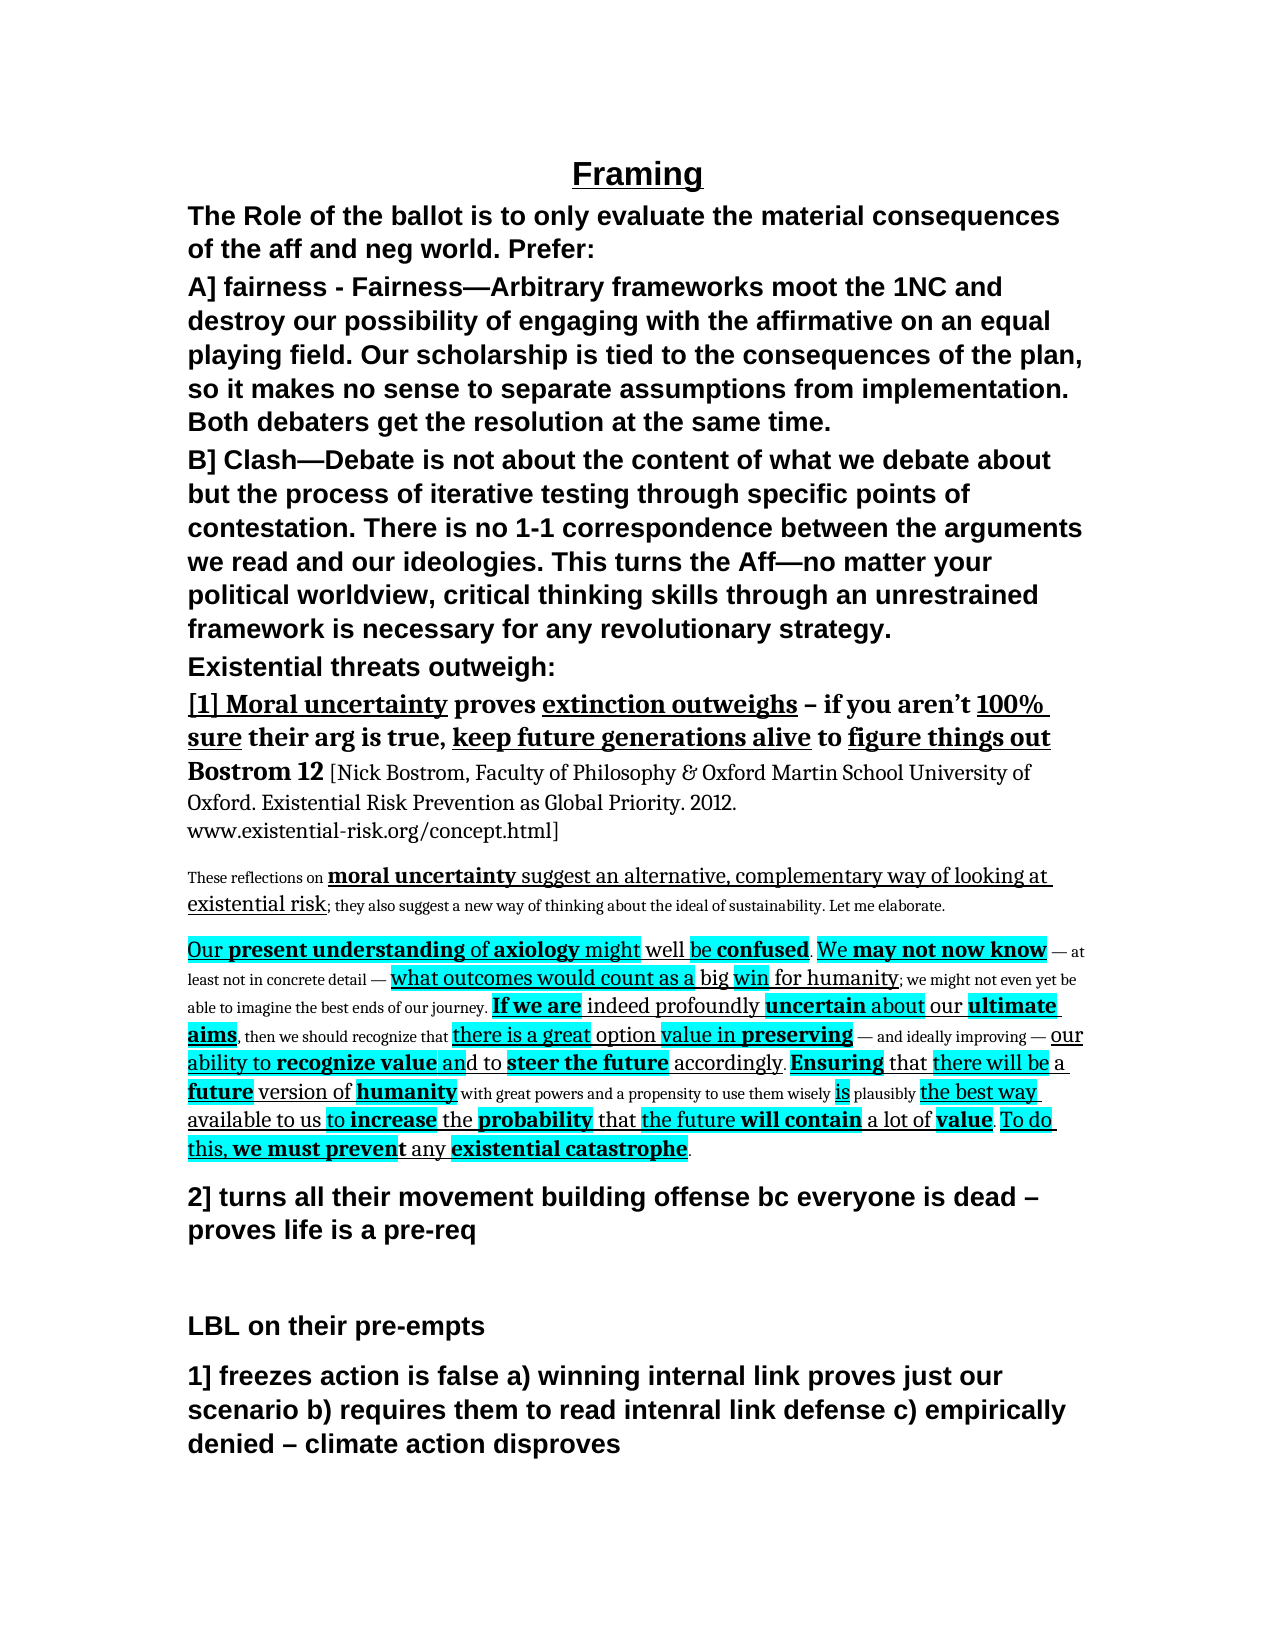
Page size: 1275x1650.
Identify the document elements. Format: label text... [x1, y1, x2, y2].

text 1] freezes action is false a) winning internal link proves just our scenario b) requires them to read intenral link defense c) empirically denied – climate action disproves [187, 1360, 1087, 1459]
subtitle The Role of the ballot is to only evaluate the material consequences of the aff and neg world. Prefer: [187, 200, 1087, 265]
text Our present understanding of axiology might well be confused. We may not now know — at least not in concrete detail — what outcomes would count as a big win for humanity; we might not even yet be able to imagine the best ends of our journey. If we are indeed profoundly uncertain about our ultimate aims, then we should recognize that there is a great option value in preserving — and ideally improving — our ability to recognize value and to steer the future accordingly. Ensuring that there will be a future version of humanity with great powers and a propensity to use them wisely is plausibly the best way available to us to increase the probability that the future will contain a lot of value. To do this, we must prevent any existential catastrophe. [187, 936, 1087, 1162]
text These reflections on moral uncertainty suggest an alternative, complementary way of looking at existential risk; they also suggest a new way of thinking about the ideal of sustainability. Let me elaborate. [187, 863, 1087, 918]
subtitle B] Clash—Debate is not about the content of what we debate about but the process of iterative testing through specific points of contestation. There is no 1-1 correspondence between the arguments we read and our ideologies. This turns the Aff—no matter your political worldview, critical thinking skills through an unrestrained framework is necessary for any revolutionary strategy. [187, 444, 1087, 644]
text 2] turns all their movement building offense bc everyone is dead – proves life is a pre-req [187, 1181, 1087, 1246]
subtitle Existential threats outweigh: [187, 651, 1087, 682]
text LBL on their pre-empts [187, 1310, 1087, 1341]
subtitle [1] Moral uncertainty proves extinction outweighs – if you aren’t 100% sure their arg is true, keep future generations alive to figure things out [187, 689, 1087, 754]
subtitle Framing [187, 154, 1087, 193]
subtitle A] fairness - Fairness—Arbitrary frameworks moot the 1NC and destroy our possibility of engaging with the affirmative on an equal playing field. Our scholarship is tied to the consequences of the plan, so it makes no sense to separate assumptions from implementation. Both debaters get the resolution at the same time. [187, 271, 1087, 438]
text Bostrom 12 [Nick Bostrom, Faculty of Philosophy & Oxford Martin School University of Oxford. Existential Risk Prevention as Global Priority. 2012. www.existential-risk.org/concept.html] [187, 756, 1087, 844]
